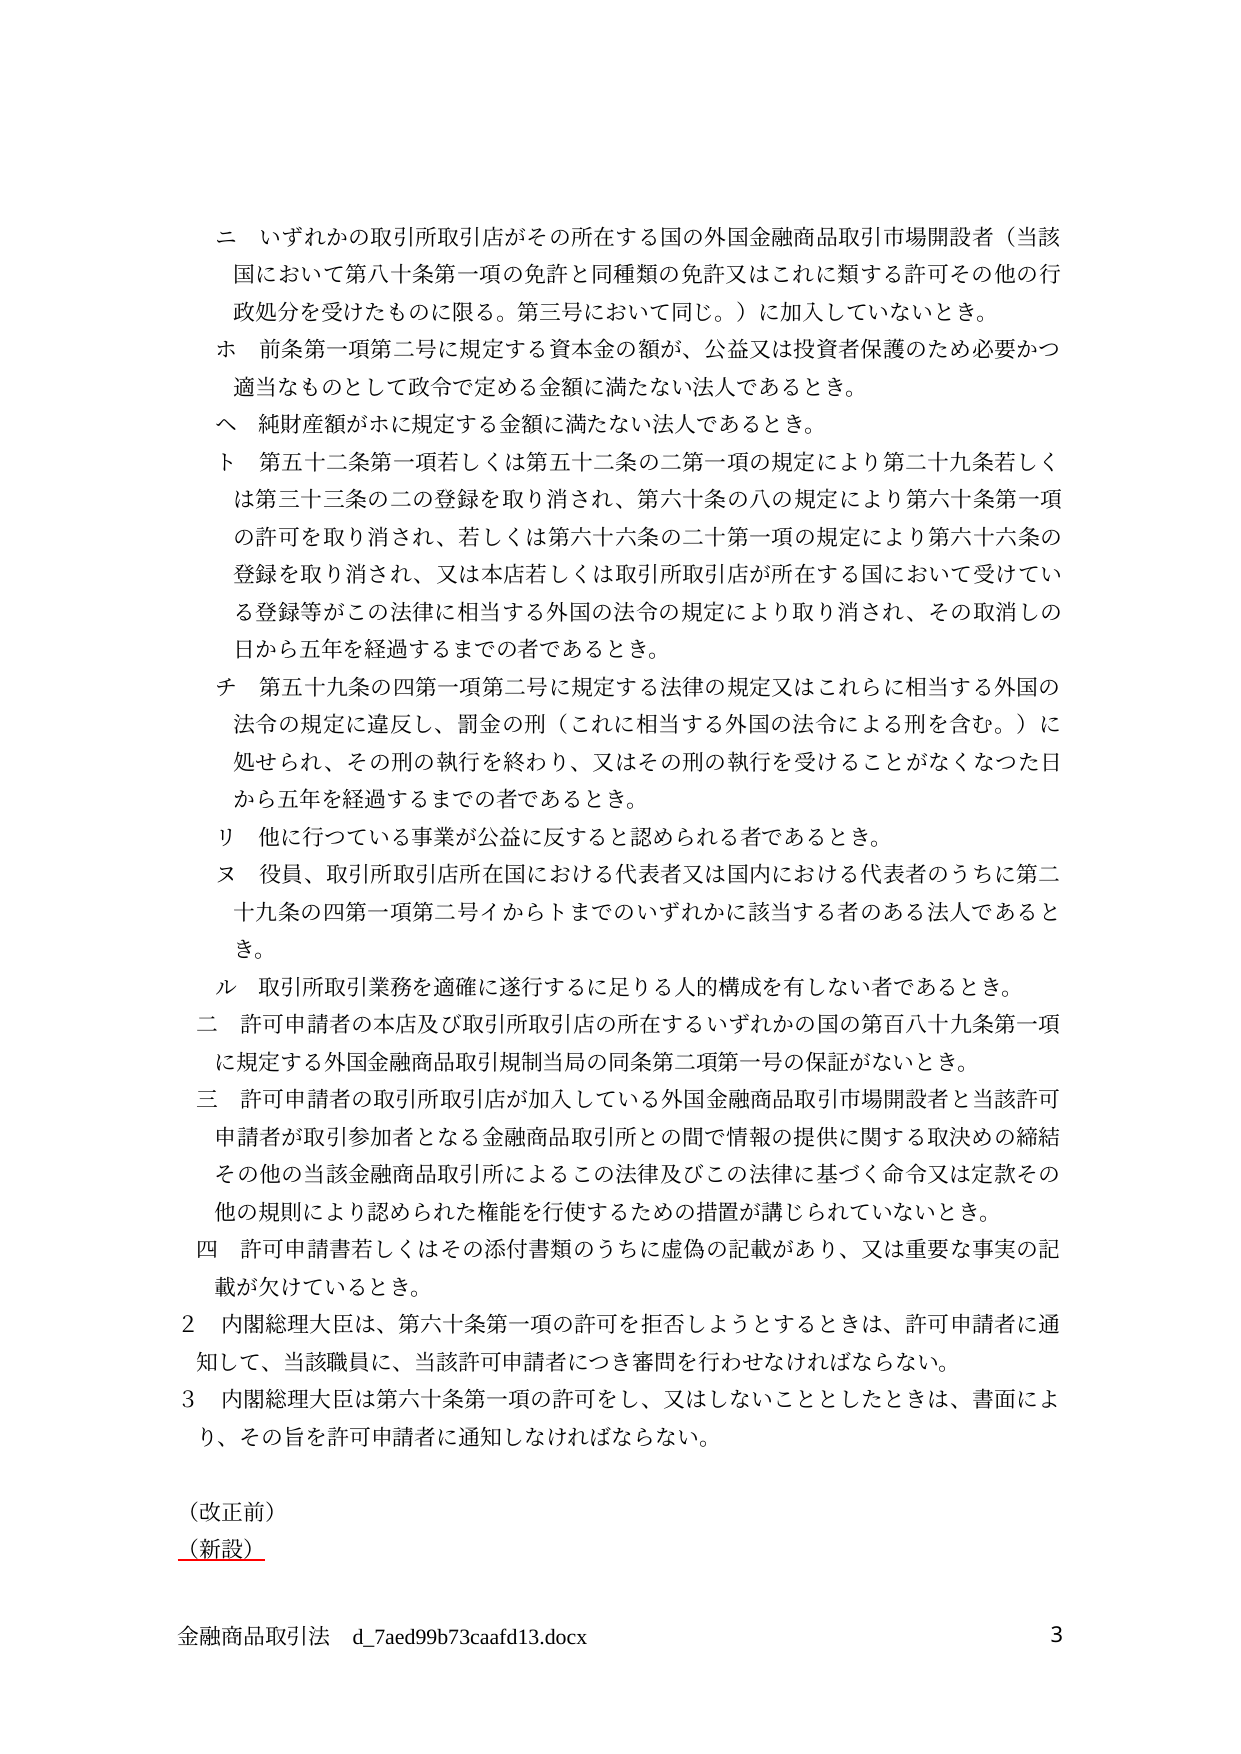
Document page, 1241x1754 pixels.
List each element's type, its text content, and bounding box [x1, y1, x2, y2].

text チ 第五十九条の四第一項第二号に規定する法律の規定又はこれらに相当する外国の法令の規定に違反し、罰金の刑（これに相当する外国の法令による刑を含む。）に処せられ、その刑の執行を終わり、又はその刑の執行を受けることがなくなつた日から五年を経過するまでの者であるとき。 [215, 667, 1063, 817]
text リ 他に行つている事業が公益に反すると認められる者であるとき。 [215, 817, 1063, 854]
text ニ いずれかの取引所取引店がその所在する国の外国金融商品取引市場開設者（当該国において第八十条第一項の免許と同種類の免許又はこれに類する許可その他の行政処分を受けたものに限る。第三号において同じ。）に加入していないとき。 [215, 217, 1063, 329]
text ホ 前条第一項第二号に規定する資本金の額が、公益又は投資者保護のため必要かつ適当なものとして政令で定める金額に満たない法人であるとき。 [215, 329, 1063, 404]
text （新設） [177, 1529, 1063, 1567]
text ヘ 純財産額がホに規定する金額に満たない法人であるとき。 [215, 404, 1063, 442]
text ３ 内閣総理大臣は第六十条第一項の許可をし、又はしないこととしたときは、書面により、その旨を許可申請者に通知しなければならない。 [177, 1379, 1063, 1454]
text ル 取引所取引業務を適確に遂行するに足りる人的構成を有しない者であるとき。 [215, 967, 1063, 1004]
text ヌ 役員、取引所取引店所在国における代表者又は国内における代表者のうちに第二十九条の四第一項第二号イからトまでのいずれかに該当する者のある法人であるとき。 [215, 854, 1063, 967]
text （改正前） [177, 1492, 1063, 1529]
text ト 第五十二条第一項若しくは第五十二条の二第一項の規定により第二十九条若しくは第三十三条の二の登録を取り消され、第六十条の八の規定により第六十条第一項の許可を取り消され、若しくは第六十六条の二十第一項の規定により第六十六条の登録を取り消され、又は本店若しくは取引所取引店が所在する国において受けている登録等がこの法律に相当する外国の法令の規定により取り消され、その取消しの日から五年を経過するまでの者であるとき。 [215, 442, 1063, 667]
text 四 許可申請書若しくはその添付書類のうちに虚偽の記載があり、又は重要な事実の記載が欠けているとき。 [196, 1229, 1063, 1304]
text 二 許可申請者の本店及び取引所取引店の所在するいずれかの国の第百八十九条第一項に規定する外国金融商品取引規制当局の同条第二項第一号の保証がないとき。 [196, 1004, 1063, 1079]
text ２ 内閣総理大臣は、第六十条第一項の許可を拒否しようとするときは、許可申請者に通知して、当該職員に、当該許可申請者につき審問を行わせなければならない。 [177, 1304, 1063, 1379]
text 三 許可申請者の取引所取引店が加入している外国金融商品取引市場開設者と当該許可申請者が取引参加者となる金融商品取引所との間で情報の提供に関する取決めの締結その他の当該金融商品取引所によるこの法律及びこの法律に基づく命令又は定款その他の規則により認められた権能を行使するための措置が講じられていないとき。 [196, 1079, 1063, 1229]
